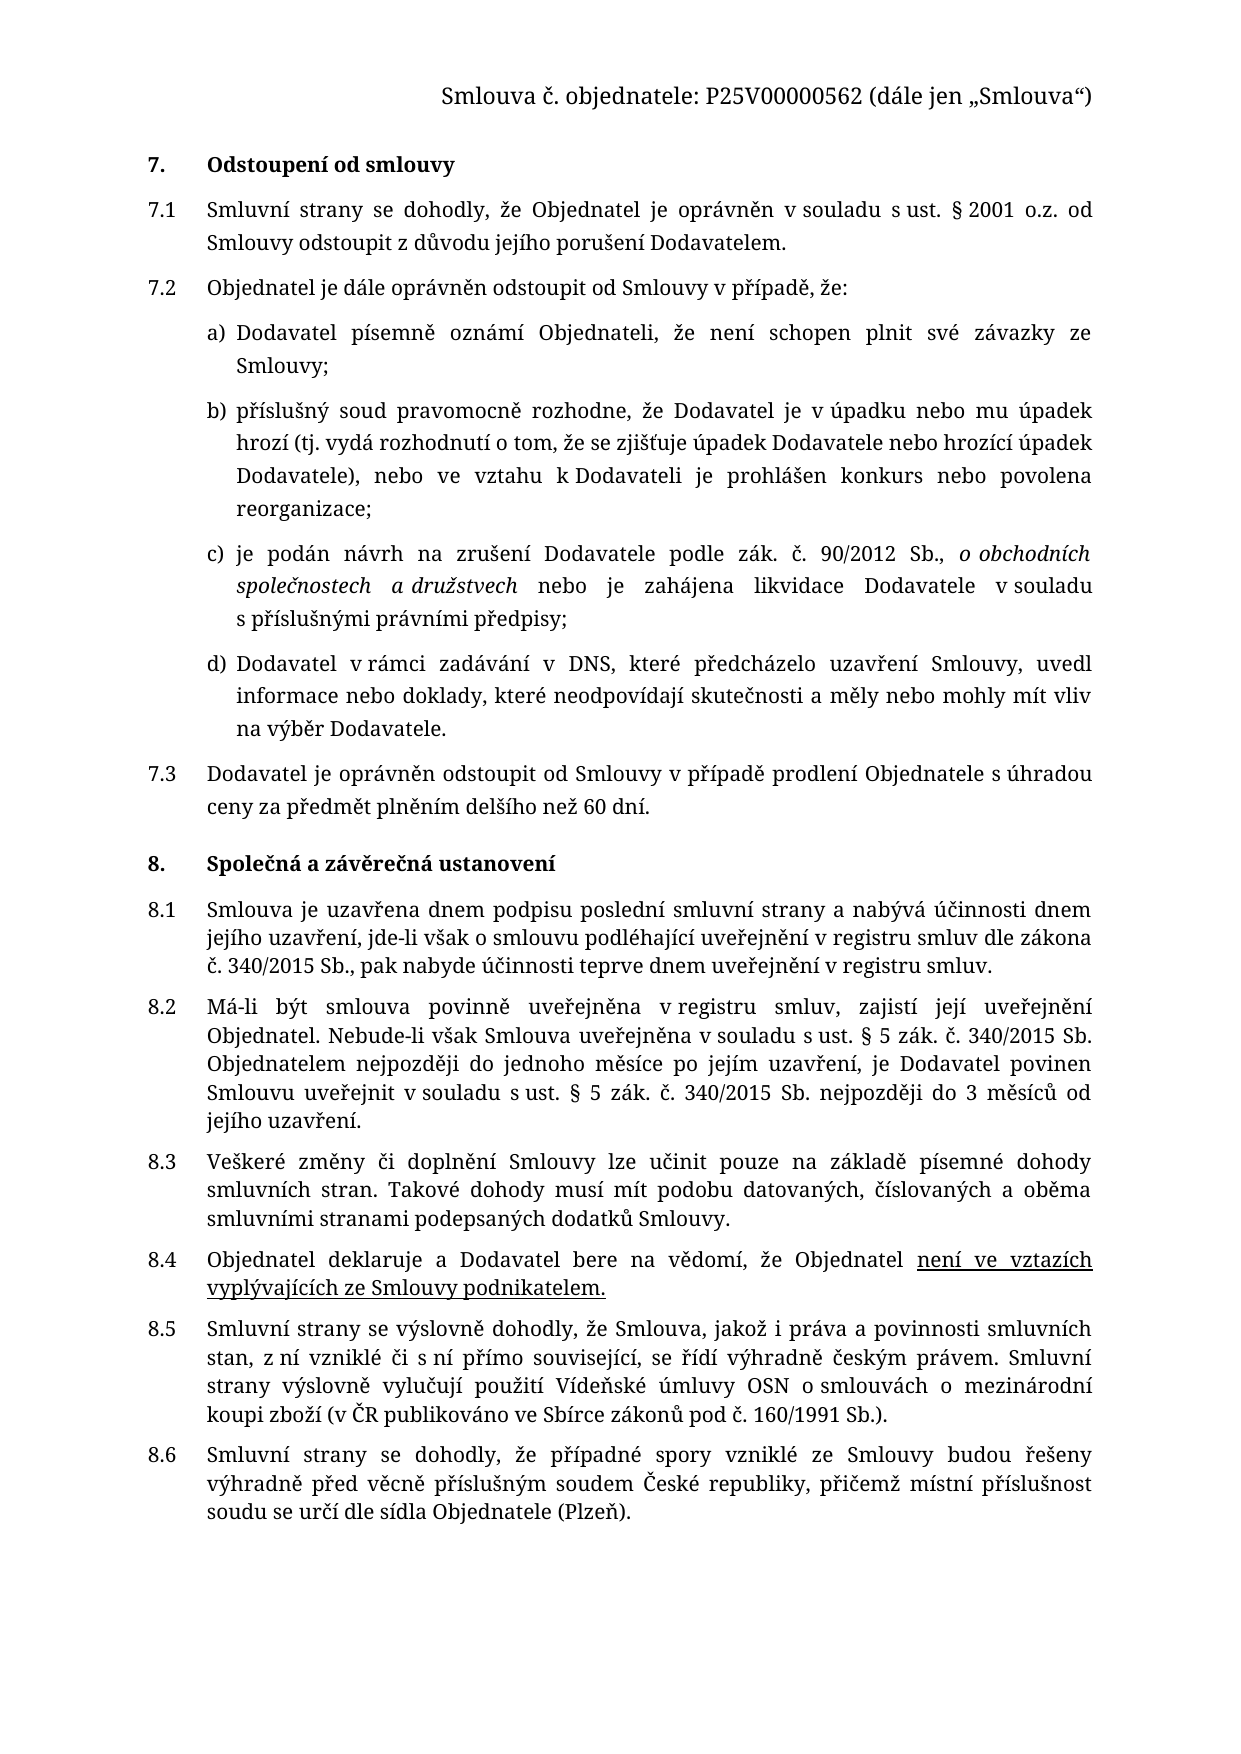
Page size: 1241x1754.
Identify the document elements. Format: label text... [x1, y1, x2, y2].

list Dodavatel je oprávněn odstoupit od Smlouvy v případě prodlení Objednatele s úhradou ceny za předmět plněním delšího než 60 dní. [148, 759, 1093, 820]
list Smlouva je uzavřena dnem podpisu poslední smluvní strany a nabývá účinnosti dnem jejího uzavření, jde-li však o smlouvu podléhající uveřejnění v registru smluv dle zákona č. 340/2015 Sb., pak nabyde účinnosti teprve dnem uveřejnění v registru smluv. [148, 895, 1093, 980]
list Smluvní strany se dohodly, že případné spory vzniklé ze Smlouvy budou řešeny výhradně před věcně příslušným soudem České republiky, přičemž místní příslušnost soudu se určí dle sídla Objednatele (Plzeň). [148, 1441, 1093, 1526]
list příslušný soud pravomocně rozhodne, že Dodavatel je v úpadku nebo mu úpadek hrozí (tj. vydá rozhodnutí o tom, že se zjišťuje úpadek Dodavatele nebo hrozící úpadek Dodavatele), nebo ve vztahu k Dodavateli je prohlášen konkurs nebo povolena reorganizace; [207, 396, 1093, 522]
list Smluvní strany se výslovně dohodly, že Smlouva, jakož i práva a povinnosti smluvních stan, z ní vzniklé či s ní přímo související, se řídí výhradně českým právem. Smluvní strany výslovně vylučují použití Vídeňské úmluvy OSN o smlouvách o mezinárodní koupi zboží (v ČR publikováno ve Sbírce zákonů pod č. 160/1991 Sb.). [148, 1314, 1093, 1428]
list Dodavatel v rámci zadávání v DNS, které předcházelo uzavření Smlouvy, uvedl informace nebo doklady, které neodpovídají skutečnosti a měly nebo mohly mít vliv na výběr Dodavatele. [207, 649, 1093, 743]
list Objednatel deklaruje a Dodavatel bere na vědomí, že Objednatel není ve vztazích vyplývajících ze Smlouvy podnikatelem. [148, 1245, 1093, 1302]
list Objednatel je dále oprávněn odstoupit od Smlouvy v případě, že: [148, 273, 1093, 301]
list je podán návrh na zrušení Dodavatele podle zák. č. 90/2012 Sb., o obchodních společnostech a družstvech nebo je zahájena likvidace Dodavatele v souladu s příslušnými právními předpisy; [207, 539, 1093, 632]
list Dodavatel písemně oznámí Objednateli, že není schopen plnit své závazky ze Smlouvy; [207, 318, 1093, 379]
list Veškeré změny či doplnění Smlouvy lze učinit pouze na základě písemné dohody smluvních stran. Takové dohody musí mít podobu datovaných, číslovaných a oběma smluvními stranami podepsaných dodatků Smlouvy. [148, 1147, 1093, 1232]
list Společná a závěrečná ustanovení [148, 849, 1093, 878]
list Má-li být smlouva povinně uveřejněna v registru smluv, zajistí její uveřejnění Objednatel. Nebude-li však Smlouva uveřejněna v souladu s ust. § 5 zák. č. 340/2015 Sb. Objednatelem nejpozději do jednoho měsíce po jejím uzavření, je Dodavatel povinen Smlouvu uveřejnit v souladu s ust. § 5 zák. č. 340/2015 Sb. nejpozději do 3 měsíců od jejího uzavření. [148, 992, 1093, 1135]
list Odstoupení od smlouvy [148, 150, 1093, 179]
list Smluvní strany se dohodly, že Objednatel je oprávněn v souladu s ust. § 2001 o.z. od Smlouvy odstoupit z důvodu jejího porušení Dodavatelem. [148, 195, 1093, 256]
